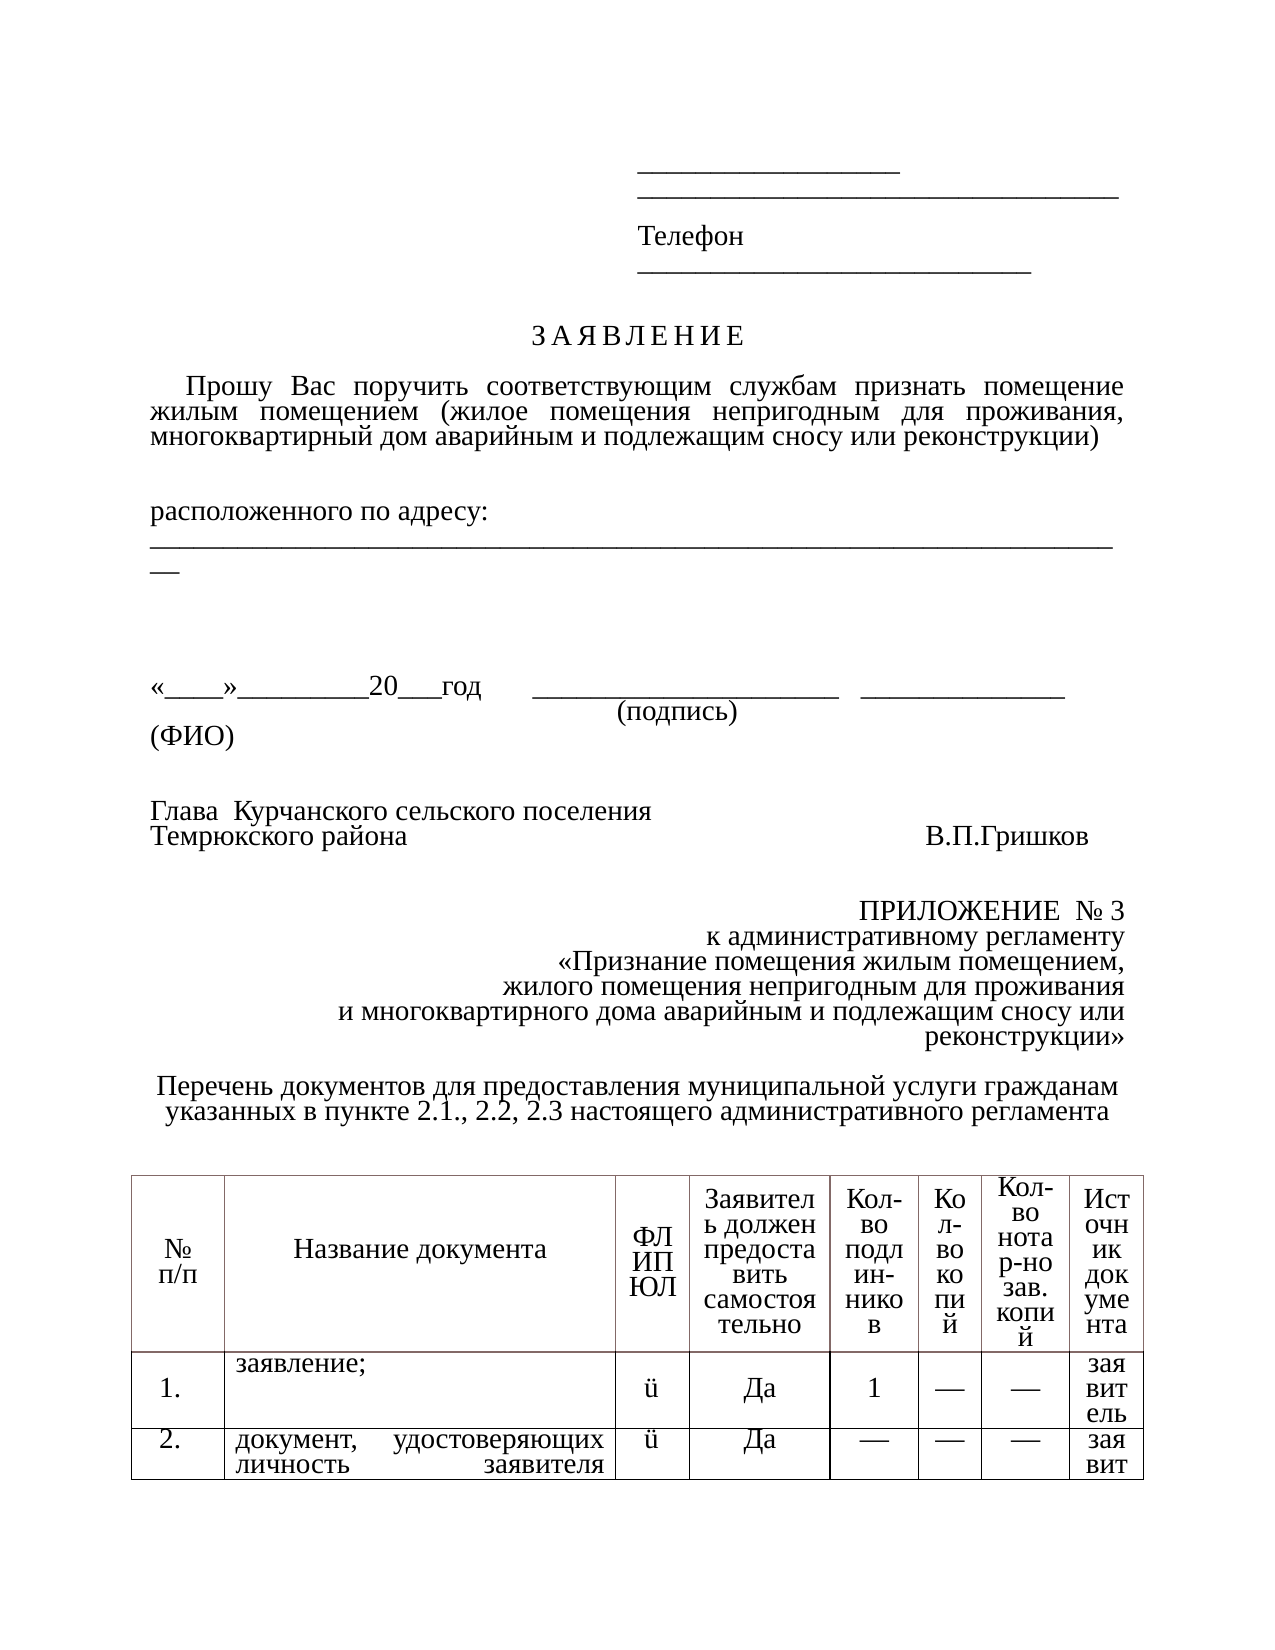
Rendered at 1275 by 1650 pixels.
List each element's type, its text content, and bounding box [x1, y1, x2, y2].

table_header Название документа [225, 1176, 615, 1351]
text к административному регламенту [150, 925, 1125, 950]
table_header Кол-во нотар-но зав. копий [982, 1176, 1069, 1351]
text Телефон ___________________________ [637, 225, 1125, 275]
table_header № п/п [132, 1176, 224, 1351]
table_cell Да [690, 1353, 829, 1427]
table_header Кол-во копий [919, 1176, 981, 1351]
table_cell — [831, 1429, 918, 1479]
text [637, 150, 1125, 175]
table_cell заявление; [225, 1353, 615, 1427]
table_cell документ, удостоверяющих личность заявителя (паспорт); [225, 1429, 615, 1479]
table_header Источник документа [1070, 1176, 1143, 1351]
table_header ФЛ ИП ЮЛ [616, 1176, 689, 1351]
text расположенного по адресу: [150, 500, 1125, 525]
table_cell Да [690, 1429, 829, 1479]
text «Признание помещения жилым помещением, [150, 950, 1125, 975]
text ____________________________________________________________________ [150, 525, 1125, 575]
table_cell — [982, 1429, 1069, 1479]
text _________________________________ [637, 175, 1125, 200]
table_cell заявитель [1070, 1429, 1143, 1479]
table_cell 2. [132, 1429, 224, 1479]
table_cell 1 [831, 1353, 918, 1427]
table_cell — [919, 1353, 981, 1427]
table_cell ü [616, 1429, 689, 1479]
table_cell — [919, 1429, 981, 1479]
text Перечень документов для предоставления муниципальной услуги гражданам указанных в пункте 2.1., 2.2, 2.3 настоящего административного регламента [150, 1075, 1125, 1125]
text ЗАЯВЛЕНИЕ [150, 325, 1125, 350]
text Темрюкского района В.П.Гришков [150, 825, 1125, 850]
table_header Кол-во подлин-ников [831, 1176, 918, 1351]
text жилого помещения непригодным для проживания [150, 975, 1125, 1000]
text «____»_________20___год _____________________ ______________ [150, 675, 1125, 700]
table_cell ü [616, 1353, 689, 1427]
text и многоквартирного дома аварийным и подлежащим сносу или реконструкции» [150, 1000, 1125, 1050]
text (подпись) (ФИО) [150, 700, 1125, 750]
text Глава Курчанского сельского поселения [150, 800, 1125, 825]
table_cell заявитель [1070, 1353, 1143, 1427]
text Прошу Вас поручить соответствующим службам признать помещение жилым помещением (жилое помещения непригодным для проживания, многоквартирный дом аварийным и подлежащим сносу или реконструкции) [150, 375, 1125, 450]
table_cell 1. [132, 1353, 224, 1427]
table_cell — [982, 1353, 1069, 1427]
text ПРИЛОЖЕНИЕ № 3 [150, 900, 1125, 925]
table_header Заявитель должен предоставить самостоятельно [690, 1176, 829, 1351]
